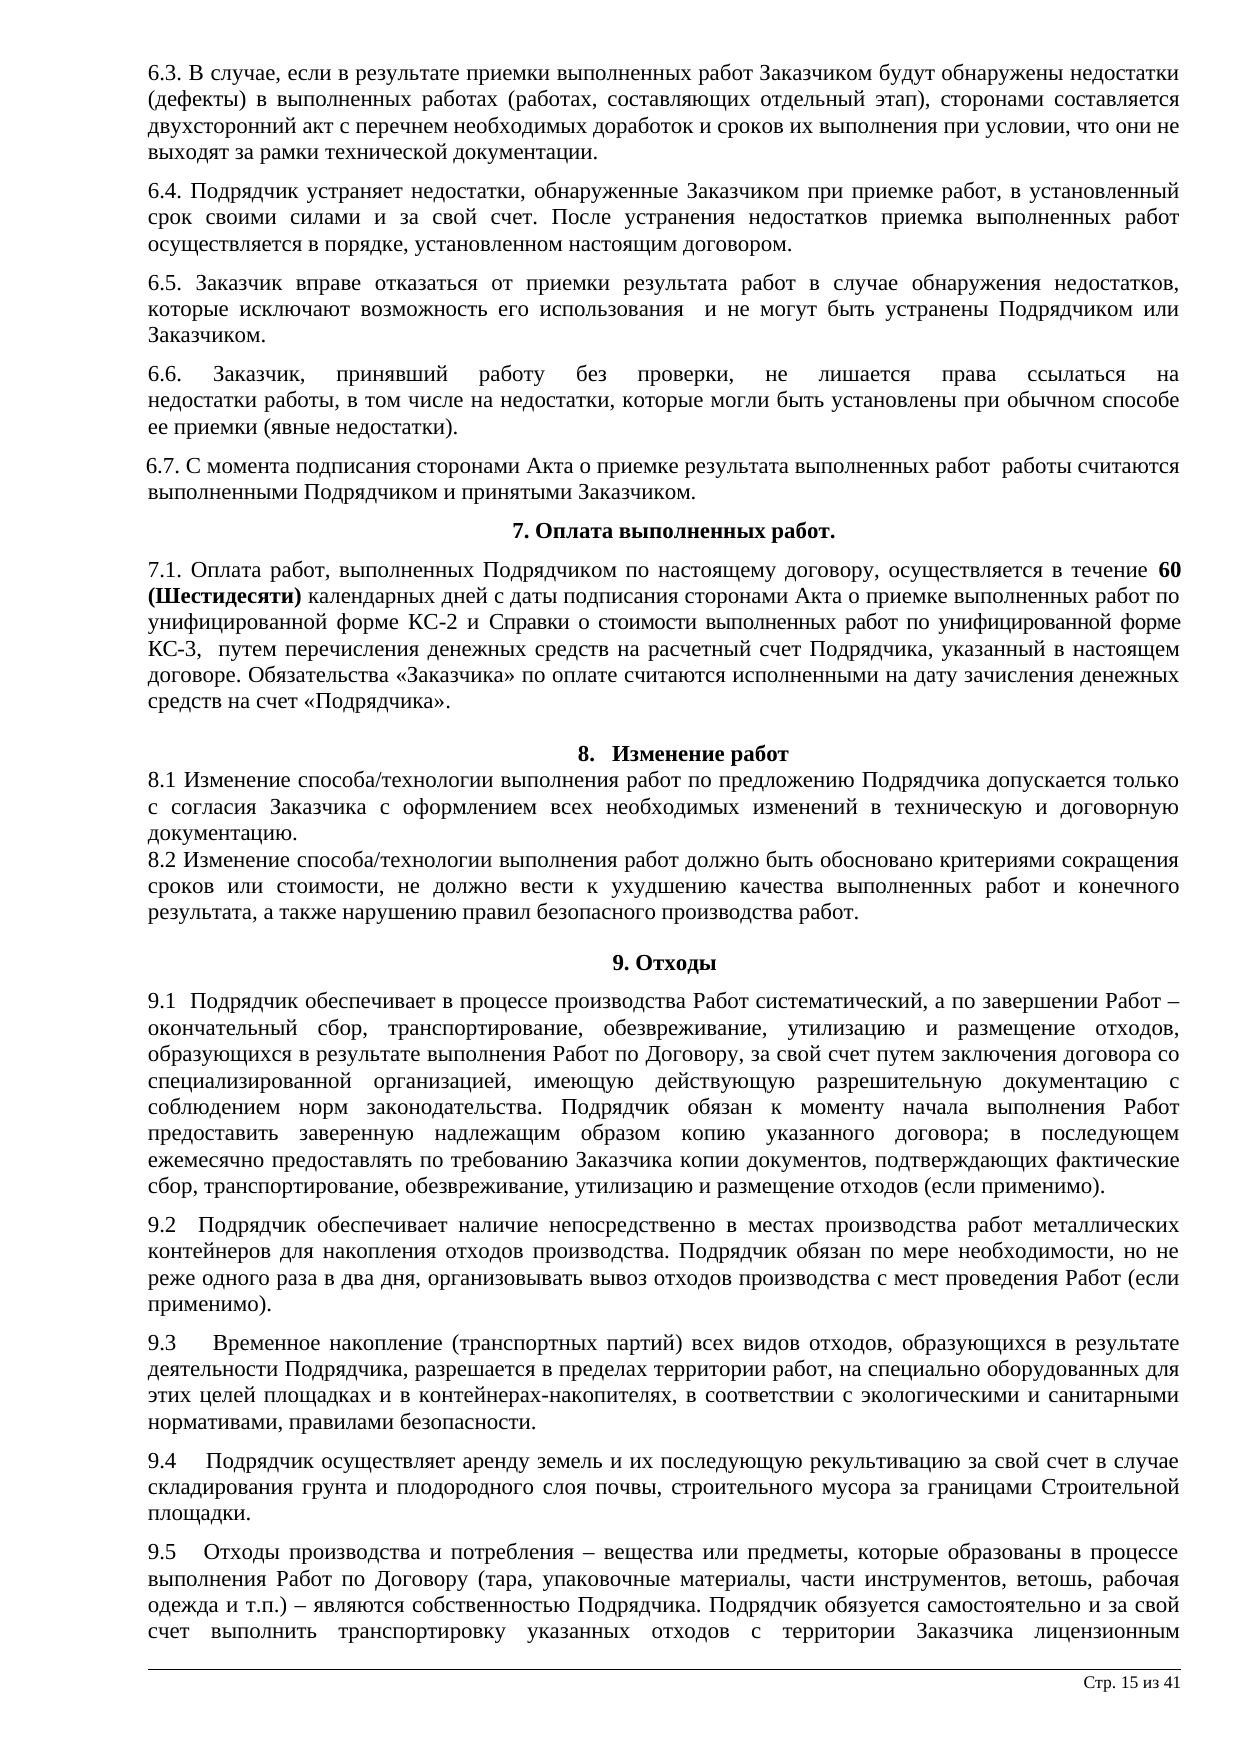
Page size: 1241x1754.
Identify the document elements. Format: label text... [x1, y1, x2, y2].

text 6.4. Подрядчик устраняет недостатки, обнаруженные Заказчиком при приемке работ, в установленный срок своими силами и за свой счет. После устранения недостатков приемка выполненных работ осуществляется в порядке, установленном настоящим договором. [148, 177, 1181, 256]
text 9.2 Подрядчик обеспечивает наличие непосредственно в местах производства работ металлических контейнеров для накопления отходов производства. Подрядчик обязан по мере необходимости, но не реже одного раза в два дня, организовывать вывоз отходов производства с мест проведения Работ (если применимо). [148, 1211, 1181, 1316]
text 8.2 Изменение способа/технологии выполнения работ должно быть обосновано критериями сокращения сроков или стоимости, не должно вести к ухудшению качества выполненных работ и конечного результата, а также нарушению правил безопасного производства работ. [148, 846, 1181, 925]
text 6.6. Заказчик, принявший работу без проверки, не лишается права ссылаться на недостатки работы, в том числе на недостатки, которые могли быть установлены при обычном способе ее приемки (явные недостатки). [148, 360, 1181, 439]
text 9.3 Временное накопление (транспортных партий) всех видов отходов, образующихся в результате деятельности Подрядчика, разрешается в пределах территории работ, на специально оборудованных для этих целей площадках и в контейнерах-накопителях, в соответствии с экологическими и санитарными нормативами, правилами безопасности. [148, 1329, 1181, 1434]
text 9.1 Подрядчик обеспечивает в процессе производства Работ систематический, а по завершении Работ – окончательный сбор, транспортирование, обезвреживание, утилизацию и размещение отходов, образующихся в результате выполнения Работ по Договору, за свой счет путем заключения договора со специализированной организацией, имеющую действующую разрешительную документацию с соблюдением норм законодательства. Подрядчик обязан к моменту начала выполнения Работ предоставить заверенную надлежащим образом копию указанного договора; в последующем ежемесячно предоставлять по требованию Заказчика копии документов, подтверждающих фактические сбор, транспортирование, обезвреживание, утилизацию и размещение отходов (если применимо). [148, 988, 1181, 1198]
text 9. Отходы [148, 949, 1181, 975]
text 7.1. Оплата работ, выполненных Подрядчиком по настоящему договору, осуществляется в течение 60 (Шестидесяти) календарных дней с даты подписания сторонами Акта о приемке выполненных работ по унифицированной форме КС-2 и Справки о стоимости выполненных работ по унифицированной форме КС-3, путем перечисления денежных средств на расчетный счет Подрядчика, указанный в настоящем договоре. Обязательства «Заказчика» по оплате считаются исполненными на дату зачисления денежных средств на счет «Подрядчика». [148, 556, 1181, 714]
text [148, 1538, 1181, 1644]
text 6.3. В случае, если в результате приемки выполненных работ Заказчиком будут обнаружены недостатки (дефекты) в выполненных работах (работах, составляющих отдельный этап), сторонами составляется двухсторонний акт с перечнем необходимых доработок и сроков их выполнения при условии, что они не выходят за рамки технической документации. [148, 59, 1181, 164]
text 8.1 Изменение способа/технологии выполнения работ по предложению Подрядчика допускается только с согласия Заказчика с оформлением всех необходимых изменений в техническую и договорную документацию. [148, 767, 1181, 846]
text 9.4 Подрядчик осуществляет аренду земель и их последующую рекультивацию за свой счет в случае складирования грунта и плодородного слоя почвы, строительного мусора за границами Строительной площадки. [148, 1447, 1181, 1526]
text 8. Изменение работ [185, 740, 1181, 767]
text 6.5. Заказчик вправе отказаться от приемки результата работ в случае обнаружения недостатков, которые исключают возможность его использования и не могут быть устранены Подрядчиком или Заказчиком. [148, 268, 1181, 348]
text 6.7. С момента подписания сторонами Акта о приемке результата выполненных работ работы считаются выполненными Подрядчиком и принятыми Заказчиком. [111, 452, 1181, 504]
text 7. Оплата выполненных работ. [166, 517, 1181, 543]
